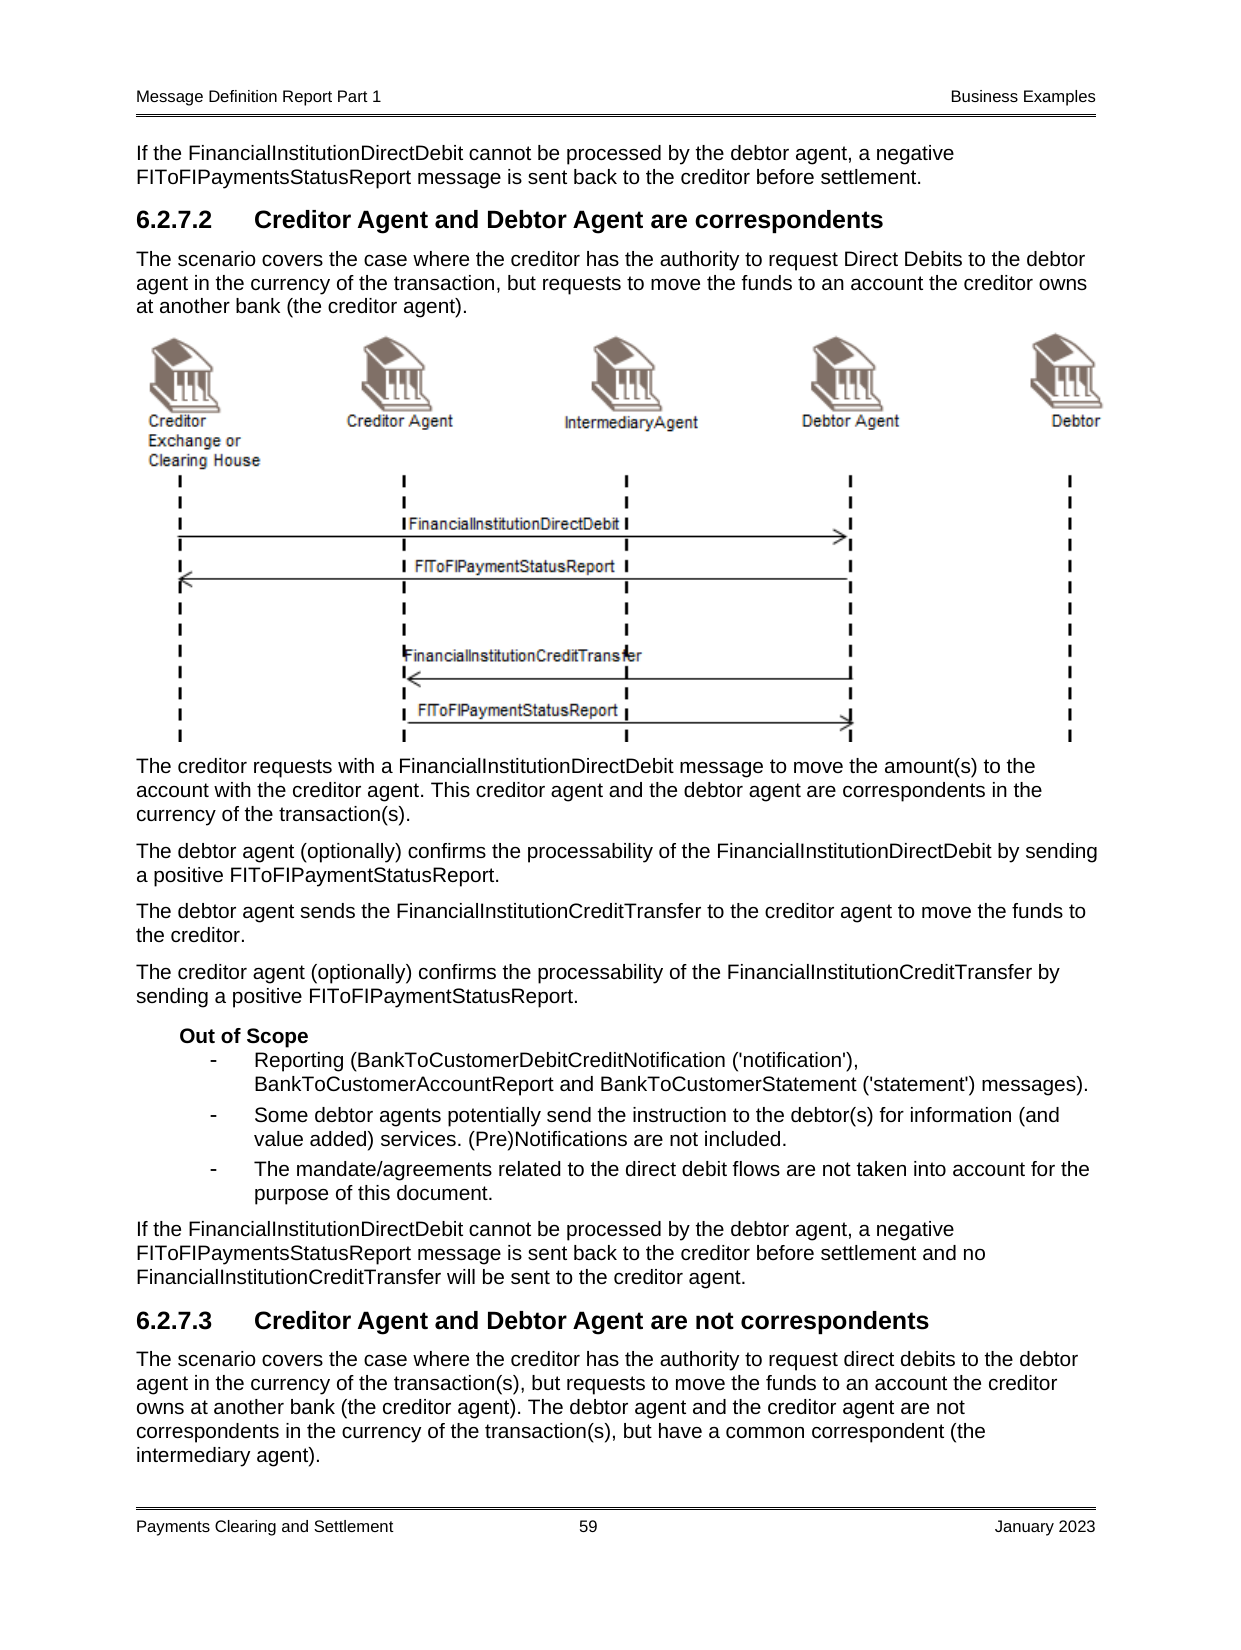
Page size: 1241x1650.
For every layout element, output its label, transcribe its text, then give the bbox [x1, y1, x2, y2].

text The scenario covers the case where the creditor has the authority to request Direct Debits to the debtor agent in the currency of the transaction, but requests to move the funds to an account the creditor owns at another bank (the creditor agent). [136, 246, 1104, 318]
picture [135, 330, 1105, 742]
text If the FinancialInstitutionDirectDebit cannot be processed by the debtor agent, a negative FIToFIPaymentsStatusReport message is sent back to the creditor before settlement and no FinancialInstitutionCreditTransfer will be sent to the creditor agent. [136, 1217, 1104, 1289]
text The debtor agent (optionally) confirms the processability of the FinancialInstitutionDirectDebit by sending a positive FIToFIPaymentStatusReport. [136, 839, 1104, 887]
text The creditor agent (optionally) confirms the processability of the FinancialInstitutionCreditTransfer by sending a positive FIToFIPaymentStatusReport. [136, 959, 1104, 1007]
subtitle Creditor Agent and Debtor Agent are correspondents [136, 205, 1104, 234]
list The mandate/agreements related to the direct debit flows are not taken into account for the purpose of this document. [210, 1157, 1104, 1205]
text The debtor agent sends the FinancialInstitutionCreditTransfer to the creditor agent to move the funds to the creditor. [136, 899, 1104, 947]
text If the FinancialInstitutionDirectDebit cannot be processed by the debtor agent, a negative FIToFIPaymentsStatusReport message is sent back to the creditor before settlement. [136, 141, 1104, 188]
list Reporting (BankToCustomerDebitCreditNotification ('notification'), BankToCustomerAccountReport and BankToCustomerStatement ('statement') messages). [210, 1048, 1104, 1096]
text The creditor requests with a FinancialInstitutionDirectDebit message to move the amount(s) to the account with the creditor agent. This creditor agent and the debtor agent are correspondents in the currency of the transaction(s). [136, 754, 1104, 826]
text The scenario covers the case where the creditor has the authority to request direct debits to the debtor agent in the currency of the transaction(s), but requests to move the funds to an account the creditor owns at another bank (the creditor agent). The debtor agent and the creditor agent are not correspondents in the currency of the transaction(s), but have a common correspondent (the intermediary agent). [136, 1347, 1104, 1467]
text Out of Scope [173, 1024, 1104, 1048]
list Some debtor agents potentially send the instruction to the debtor(s) for information (and value added) services. (Pre)Notifications are not included. [210, 1102, 1104, 1150]
subtitle Creditor Agent and Debtor Agent are not correspondents [136, 1306, 1104, 1334]
